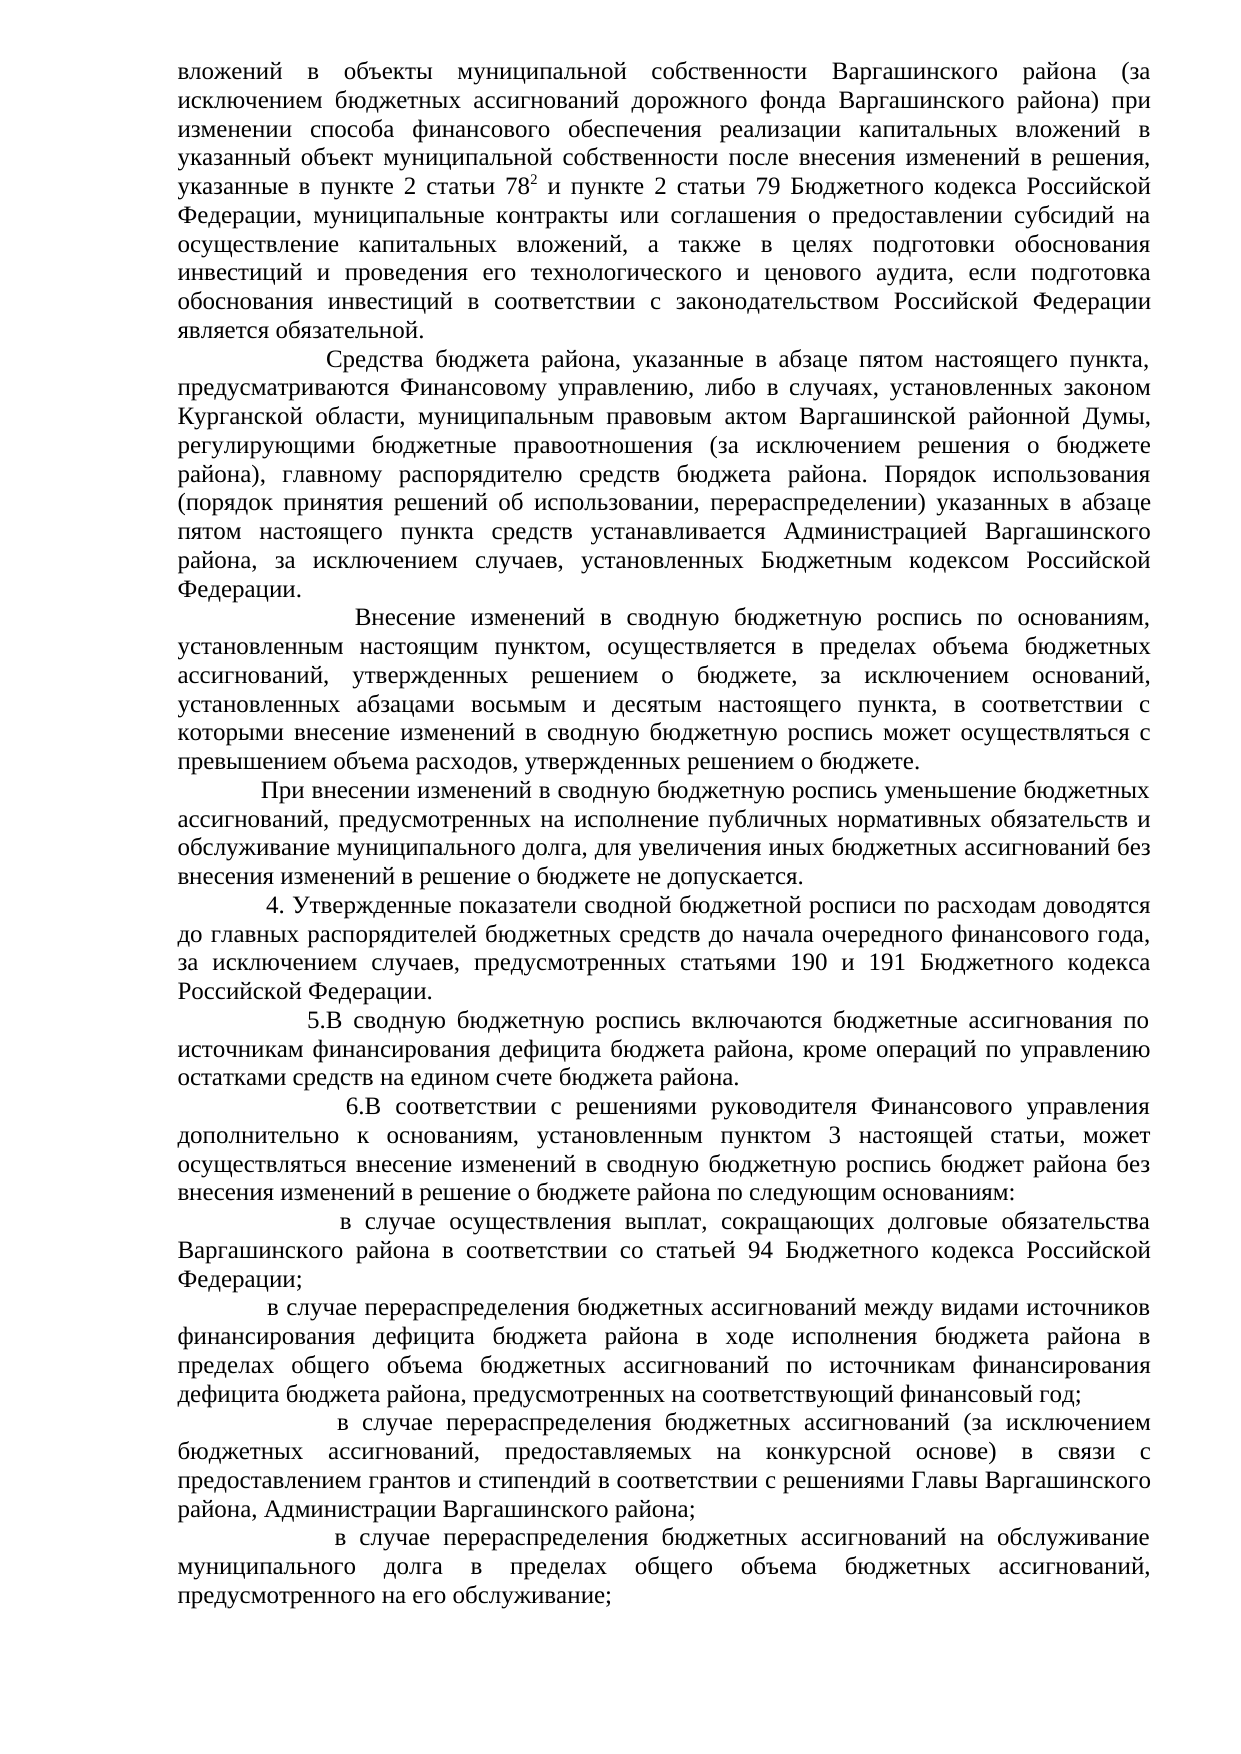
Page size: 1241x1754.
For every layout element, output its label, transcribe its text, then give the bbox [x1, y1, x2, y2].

text Средства бюджета района, указанные в абзаце пятом настоящего пункта, предусматриваются Финансовому управлению, либо в случаях, установленных законом Курганской области, муниципальным правовым актом Варгашинской районной Думы, регулирующими бюджетные правоотношения (за исключением решения о бюджете района), главному распорядителю средств бюджета района. Порядок использования (порядок принятия решений об использовании, перераспределении) указанных в абзаце пятом настоящего пункта средств устанавливается Администрацией Варгашинского района, за исключением случаев, установленных Бюджетным кодексом Российской Федерации. [177, 344, 1152, 602]
text 4. Утвержденные показатели сводной бюджетной росписи по расходам доводятся до главных распорядителей бюджетных средств до начала очередного финансового года, за исключением случаев, предусмотренных статьями 190 и 191 Бюджетного кодекса Российской Федерации. [177, 890, 1152, 1005]
text При внесении изменений в сводную бюджетную роспись уменьшение бюджетных ассигнований, предусмотренных на исполнение публичных нормативных обязательств и обслуживание муниципального долга, для увеличения иных бюджетных ассигнований без внесения изменений в решение о бюджете не допускается. [177, 775, 1152, 890]
text Внесение изменений в сводную бюджетную роспись по основаниям, установленным настоящим пунктом, осуществляется в пределах объема бюджетных ассигнований, утвержденных решением о бюджете, за исключением оснований, установленных абзацами восьмым и десятым настоящего пункта, в соответствии с которыми внесение изменений в сводную бюджетную роспись может осуществляться с превышением объема расходов, утвержденных решением о бюджете. [177, 602, 1152, 775]
text 6.В соответствии с решениями руководителя Финансового управления дополнительно к основаниям, установленным пунктом 3 настоящей статьи, может осуществляться внесение изменений в сводную бюджетную роспись бюджет района без внесения изменений в решение о бюджете района по следующим основаниям: [177, 1091, 1152, 1206]
text 5.В сводную бюджетную роспись включаются бюджетные ассигнования по источникам финансирования дефицита бюджета района, кроме операций по управлению остатками средств на едином счете бюджета района. [177, 1005, 1152, 1091]
text в случае перераспределения бюджетных ассигнований между видами источников финансирования дефицита бюджета района в ходе исполнения бюджета района в пределах общего объема бюджетных ассигнований по источникам финансирования дефицита бюджета района, предусмотренных на соответствующий финансовый год; [177, 1292, 1152, 1407]
text в случае перераспределения бюджетных ассигнований (за исключением бюджетных ассигнований, предоставляемых на конкурсной основе) в связи с предоставлением грантов и стипендий в соответствии с решениями Главы Варгашинского района, Администрации Варгашинского района; [177, 1407, 1152, 1522]
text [177, 56, 1152, 344]
text в случае перераспределения бюджетных ассигнований на обслуживание муниципального долга в пределах общего объема бюджетных ассигнований, предусмотренного на его обслуживание; [177, 1522, 1152, 1609]
text в случае осуществления выплат, сокращающих долговые обязательства Варгашинского района в соответствии со статьей 94 Бюджетного кодекса Российской Федерации; [177, 1206, 1152, 1292]
